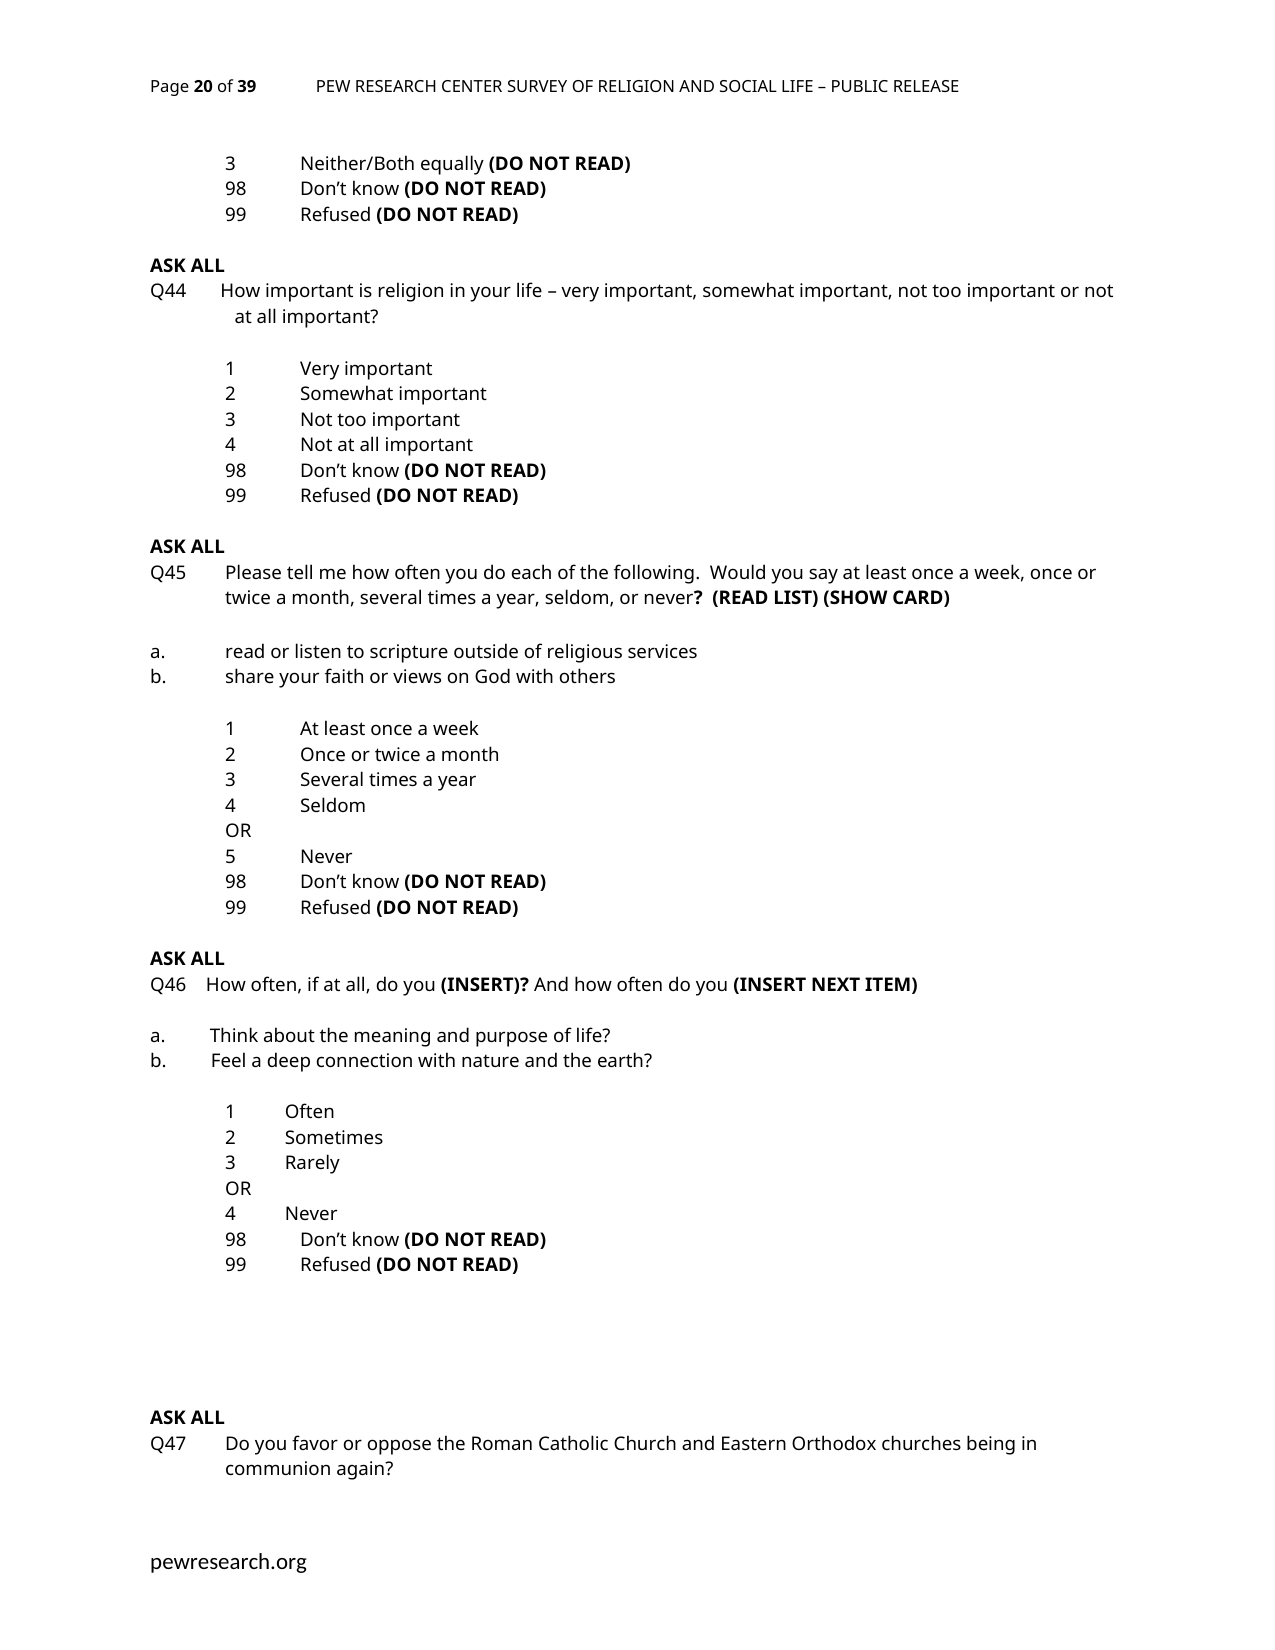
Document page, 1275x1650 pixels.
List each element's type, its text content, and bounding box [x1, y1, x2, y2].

text 99 Refused (DO NOT READ) [225, 894, 1125, 920]
text 4 Seldom [225, 792, 1125, 818]
text 99 Refused (DO NOT READ) [225, 201, 1125, 227]
text b. share your faith or views on God with others [150, 664, 1125, 689]
text 98 Don’t know (DO NOT READ) [225, 176, 1125, 201]
text 3 Neither/Both equally (DO NOT READ) [225, 150, 1125, 176]
text ASK ALL [150, 252, 1125, 278]
text OR [225, 1175, 1125, 1201]
text 2 Once or twice a month [225, 741, 1125, 767]
text 3 Not too important [225, 406, 1125, 432]
text 2 Sometimes [225, 1124, 1125, 1149]
text 1 Often [150, 1098, 1125, 1124]
text 1 At least once a week [225, 716, 1125, 741]
text 4 Not at all important [225, 432, 1125, 457]
text 98 Don’t know (DO NOT READ) [225, 1226, 1125, 1252]
text 2 Somewhat important [225, 381, 1125, 406]
text b. Feel a deep connection with nature and the earth? [150, 1047, 1125, 1073]
text a. Think about the meaning and purpose of life? [150, 1022, 1125, 1047]
text 99 Refused (DO NOT READ) [225, 1252, 1125, 1277]
text Q46 How often, if at all, do you (INSERT)? And how often do you (INSERT NEXT ITEM) [150, 971, 1125, 996]
text a. read or listen to scripture outside of religious services [150, 638, 1125, 664]
text Q45 Please tell me how often you do each of the following. Would you say at least once a week, once or twice a month, several times a year, seldom, or never? (READ LIST) (SHOW CARD) [150, 559, 1125, 610]
text 4 Never [225, 1201, 1125, 1226]
text ASK ALL [150, 945, 1125, 971]
text 3 Several times a year [225, 767, 1125, 792]
text 98 Don’t know (DO NOT READ) [225, 869, 1125, 894]
text 1 Very important [225, 355, 1125, 381]
text Q47 Do you favor or oppose the Roman Catholic Church and Eastern Orthodox churches being in communion again? [150, 1430, 1125, 1481]
text 3 Rarely [225, 1149, 1125, 1175]
text OR [225, 818, 1125, 843]
text 99 Refused (DO NOT READ) [225, 483, 1125, 508]
text 98 Don’t know (DO NOT READ) [225, 457, 1125, 483]
text 5 Never [225, 843, 1125, 869]
text Q44 How important is religion in your life – very important, somewhat important, not too important or not at all important? [150, 278, 1125, 329]
text ASK ALL [150, 1405, 1125, 1430]
text ASK ALL [150, 534, 1125, 559]
